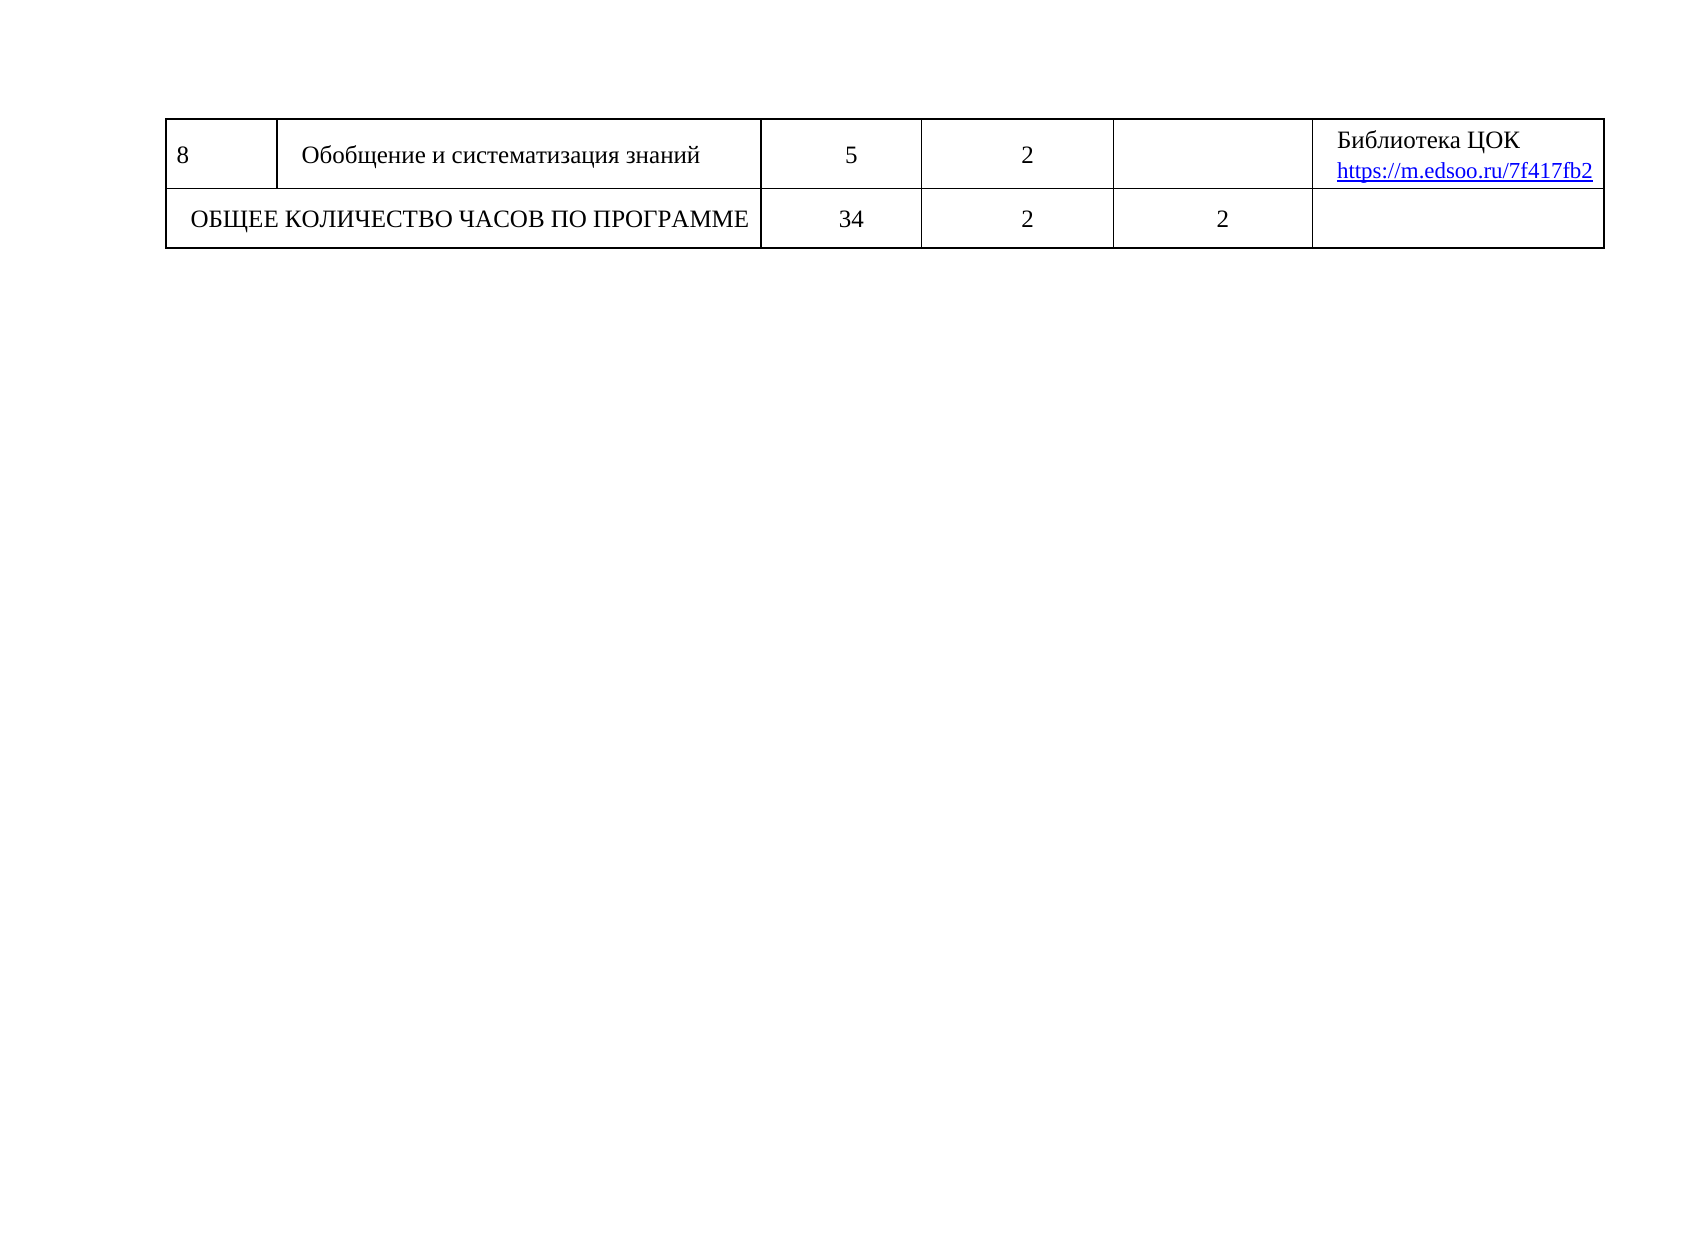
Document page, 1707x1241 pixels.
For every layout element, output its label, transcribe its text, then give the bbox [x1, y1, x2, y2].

table_cell 2 [1114, 189, 1312, 247]
table_cell ОБЩЕЕ КОЛИЧЕСТВО ЧАСОВ ПО ПРОГРАММЕ [167, 189, 760, 247]
table_cell 34 [762, 189, 921, 247]
table_cell Обобщение и систематизация знаний [278, 120, 760, 188]
table_cell 8 [167, 120, 276, 188]
table_cell 5 [762, 120, 921, 188]
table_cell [1313, 120, 1603, 188]
table_cell 2 [922, 120, 1113, 188]
table_cell 2 [922, 189, 1113, 247]
table_cell [1313, 189, 1603, 247]
table_cell [1114, 120, 1312, 188]
